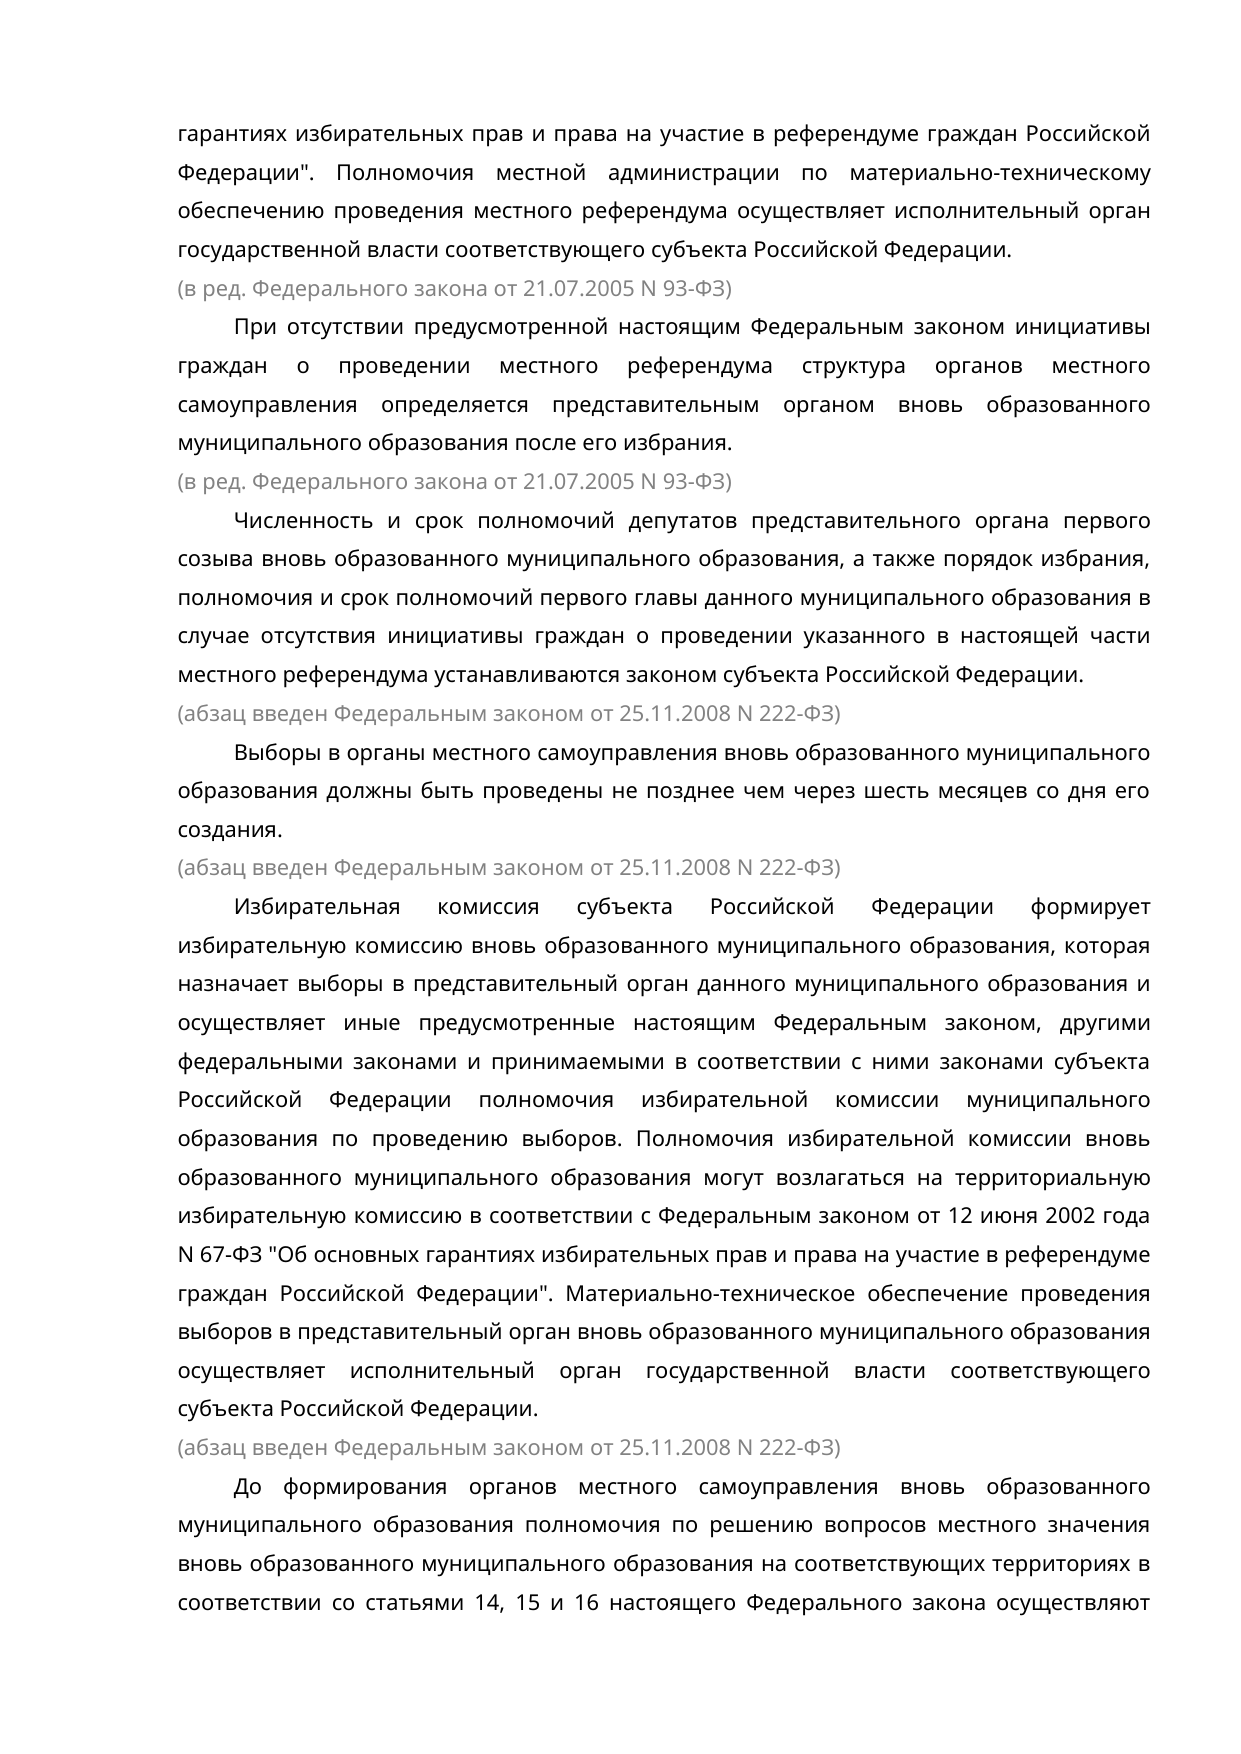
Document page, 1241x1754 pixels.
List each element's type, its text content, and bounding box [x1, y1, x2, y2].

text Выборы в органы местного самоуправления вновь образованного муниципального образования должны быть проведены не позднее чем через шесть месяцев со дня его создания. [177, 736, 1152, 843]
text (абзац введен Федеральным законом от 25.11.2008 N 222-ФЗ) [177, 698, 1152, 728]
text При отсутствии предусмотренной настоящим Федеральным законом инициативы граждан о проведении местного референдума структура органов местного самоуправления определяется представительным органом вновь образованного муниципального образования после его избрания. [177, 311, 1152, 457]
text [177, 1471, 1152, 1616]
text (в ред. Федерального закона от 21.07.2005 N 93-ФЗ) [177, 466, 1152, 496]
text (абзац введен Федеральным законом от 25.11.2008 N 222-ФЗ) [177, 1432, 1152, 1462]
text (в ред. Федерального закона от 21.07.2005 N 93-ФЗ) [177, 273, 1152, 302]
text (абзац введен Федеральным законом от 25.11.2008 N 222-ФЗ) [177, 852, 1152, 882]
text Численность и срок полномочий депутатов представительного органа первого созыва вновь образованного муниципального образования, а также порядок избрания, полномочия и срок полномочий первого главы данного муниципального образования в случае отсутствия инициативы граждан о проведении указанного в настоящей части местного референдума устанавливаются законом субъекта Российской Федерации. [177, 504, 1152, 689]
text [177, 118, 1152, 264]
text Избирательная комиссия субъекта Российской Федерации формирует избирательную комиссию вновь образованного муниципального образования, которая назначает выборы в представительный орган данного муниципального образования и осуществляет иные предусмотренные настоящим Федеральным законом, другими федеральными законами и принимаемыми в соответствии с ними законами субъекта Российской Федерации полномочия избирательной комиссии муниципального образования по проведению выборов. Полномочия избирательной комиссии вновь образованного муниципального образования могут возлагаться на территориальную избирательную комиссию в соответствии с Федеральным законом от 12 июня 2002 года N 67-ФЗ "Об основных гарантиях избирательных прав и права на участие в референдуме граждан Российской Федерации". Материально-техническое обеспечение проведения выборов в представительный орган вновь образованного муниципального образования осуществляет исполнительный орган государственной власти соответствующего субъекта Российской Федерации. [177, 891, 1152, 1423]
